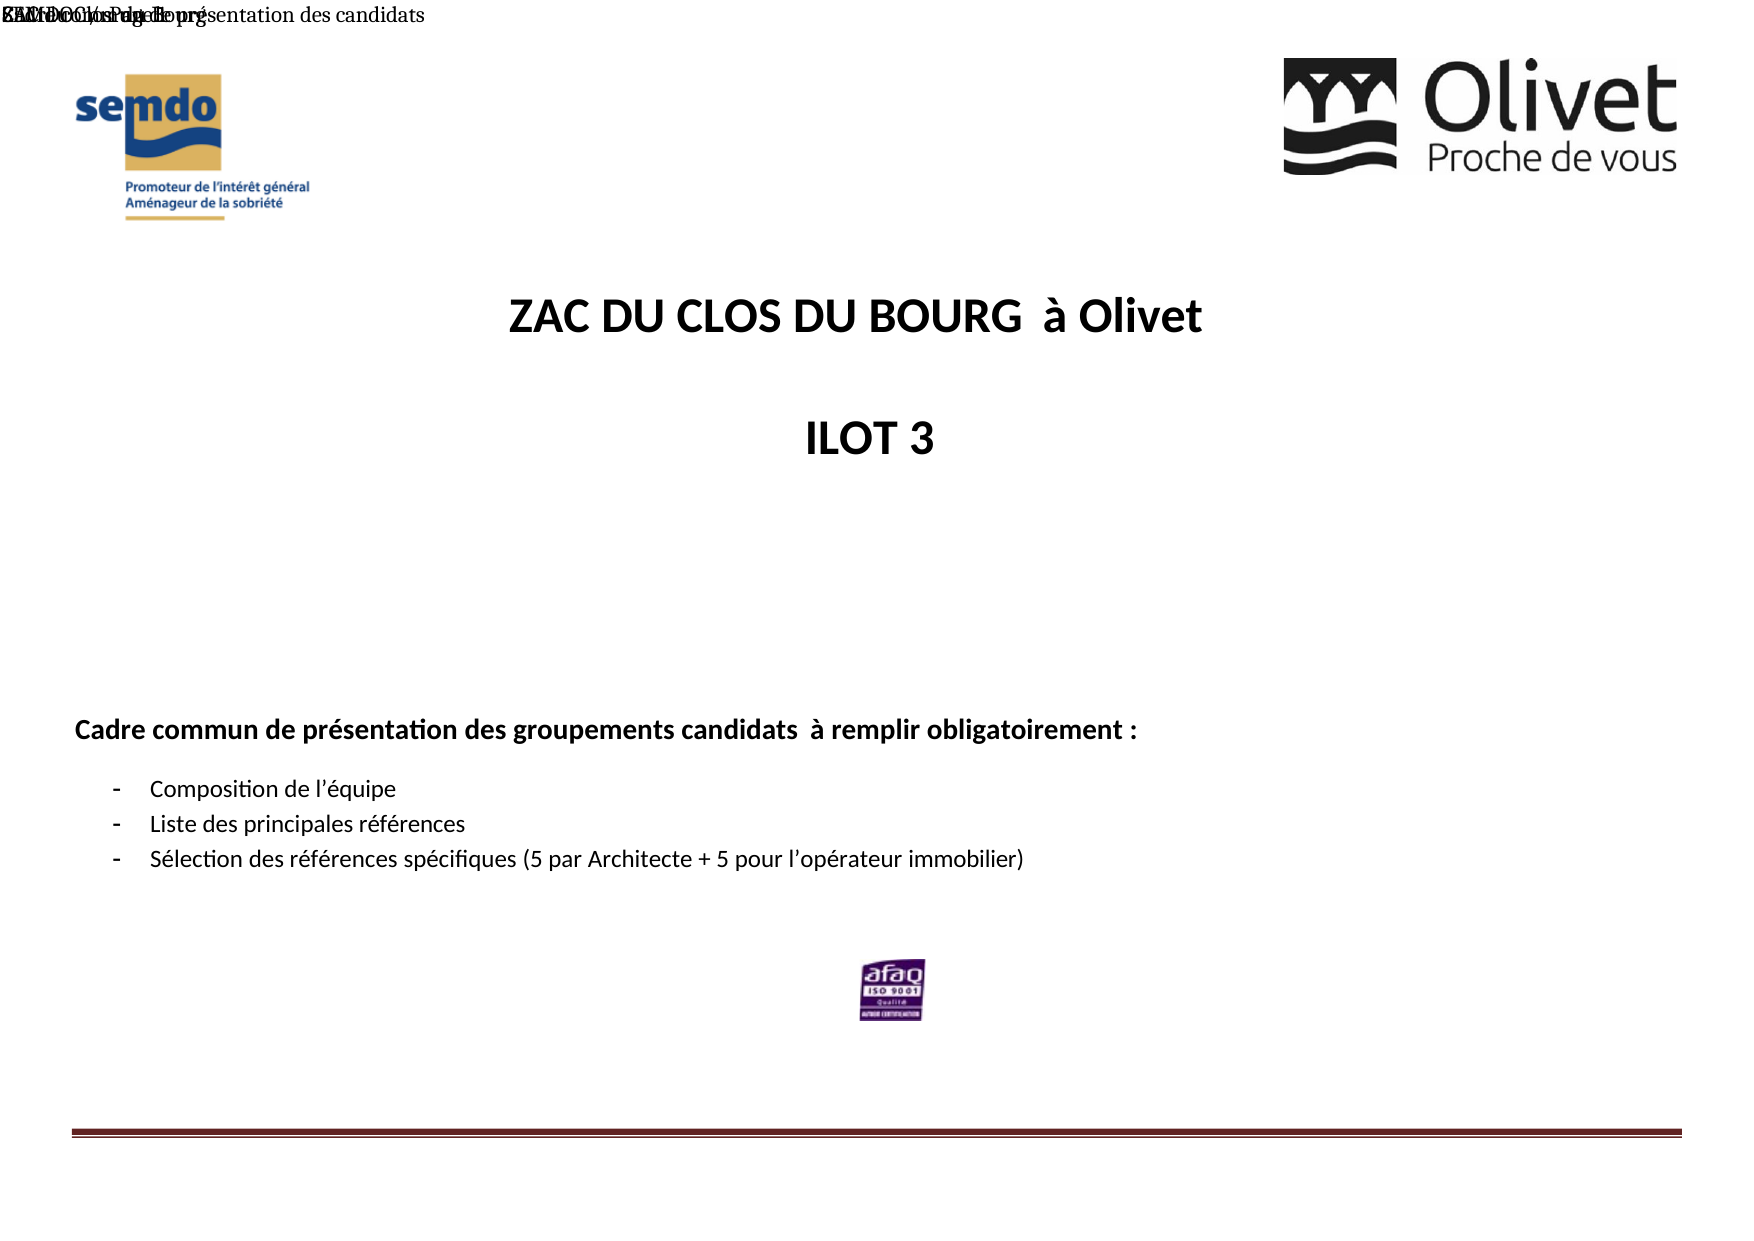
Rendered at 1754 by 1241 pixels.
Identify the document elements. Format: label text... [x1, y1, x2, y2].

text ILOT 3 [359, 406, 1304, 467]
text ZAC DU CLOS DU BOURG à Olivet [434, 283, 1304, 344]
list Liste des principales références [112, 808, 1695, 838]
text Cadre commun de présentation des groupements candidats à remplir obligatoirement : [75, 711, 1695, 747]
picture [1283, 58, 1677, 175]
list Composition de l’équipe [112, 773, 1695, 803]
picture [58, 57, 327, 238]
picture [859, 959, 926, 1021]
list Sélection des références spécifiques (5 par Architecte + 5 pour l’opérateur immobilier) [112, 843, 1695, 873]
